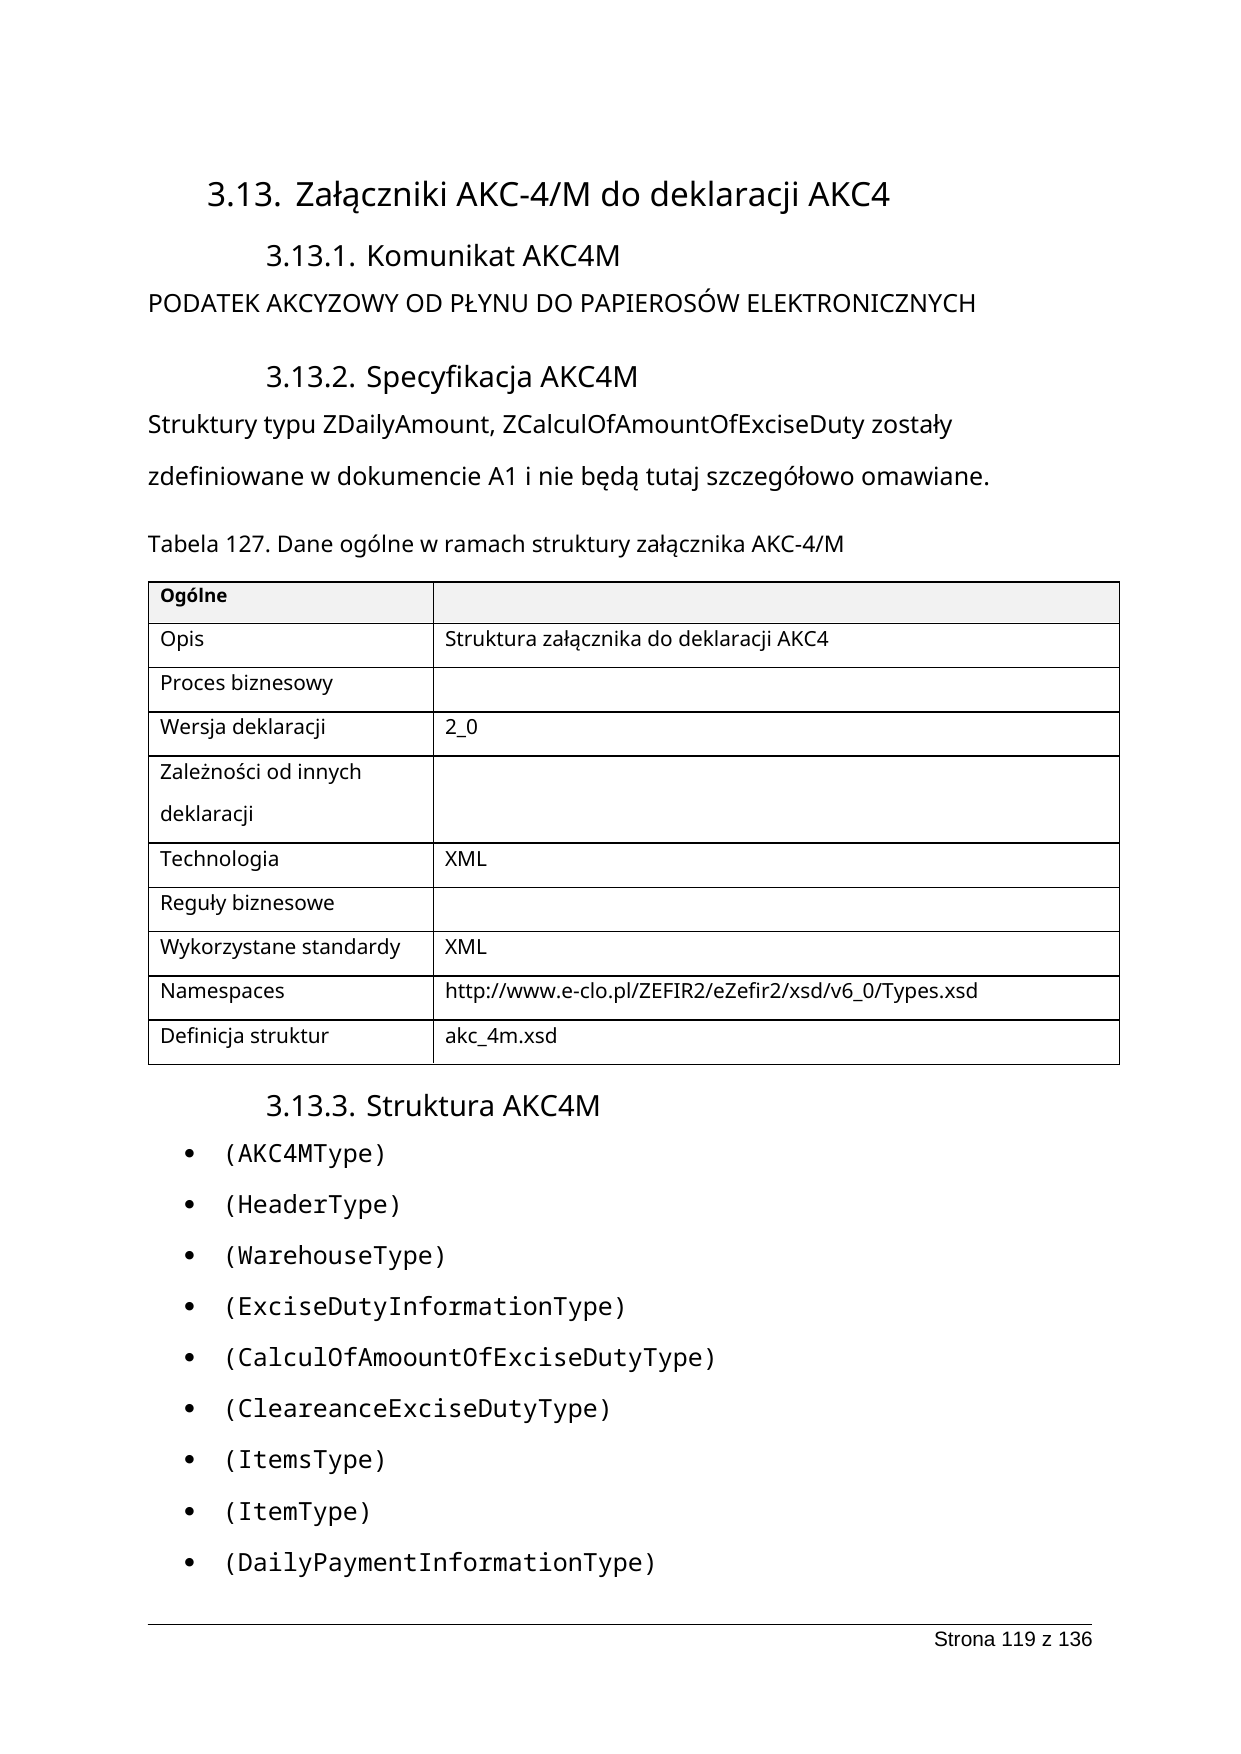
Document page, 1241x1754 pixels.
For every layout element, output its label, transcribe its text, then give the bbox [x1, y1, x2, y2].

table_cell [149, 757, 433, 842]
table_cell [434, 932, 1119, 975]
subtitle Struktura AKC4M [266, 1090, 1092, 1123]
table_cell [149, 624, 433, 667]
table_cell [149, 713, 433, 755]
list (CalculOfAmoountOfExciseDutyType) [185, 1340, 1092, 1374]
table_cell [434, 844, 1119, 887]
text Struktury typu ZDailyAmount, ZCalculOfAmountOfExciseDuty zostały zdefiniowane w dokumencie A1 i nie będą tutaj szczegółowo omawiane. [148, 407, 1092, 492]
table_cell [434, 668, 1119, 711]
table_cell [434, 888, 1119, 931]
list (CleareanceExciseDutyType) [185, 1391, 1092, 1425]
list (ItemsType) [185, 1442, 1092, 1476]
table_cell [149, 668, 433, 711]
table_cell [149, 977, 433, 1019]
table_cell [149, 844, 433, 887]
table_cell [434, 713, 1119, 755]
list (AKC4MType) [185, 1136, 1092, 1170]
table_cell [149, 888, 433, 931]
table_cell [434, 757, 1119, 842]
text PODATEK AKCYZOWY OD PŁYNU DO PAPIEROSÓW ELEKTRONICZNYCH [148, 285, 1092, 319]
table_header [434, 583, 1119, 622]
list (ExciseDutyInformationType) [185, 1289, 1092, 1323]
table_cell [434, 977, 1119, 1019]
text Tabela 127. Dane ogólne w ramach struktury załącznika AKC-4/M [148, 528, 1092, 559]
subtitle Załączniki AKC-4/M do deklaracji AKC4 [207, 173, 1092, 214]
list (WarehouseType) [185, 1238, 1092, 1272]
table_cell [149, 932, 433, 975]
list (HeaderType) [185, 1187, 1092, 1221]
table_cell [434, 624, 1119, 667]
list (ItemType) [185, 1493, 1092, 1527]
subtitle Specyfikacja AKC4M [266, 361, 1092, 394]
list (DailyPaymentInformationType) [185, 1544, 1092, 1578]
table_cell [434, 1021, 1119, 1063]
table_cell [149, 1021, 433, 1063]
subtitle Komunikat AKC4M [266, 239, 1092, 273]
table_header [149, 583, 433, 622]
